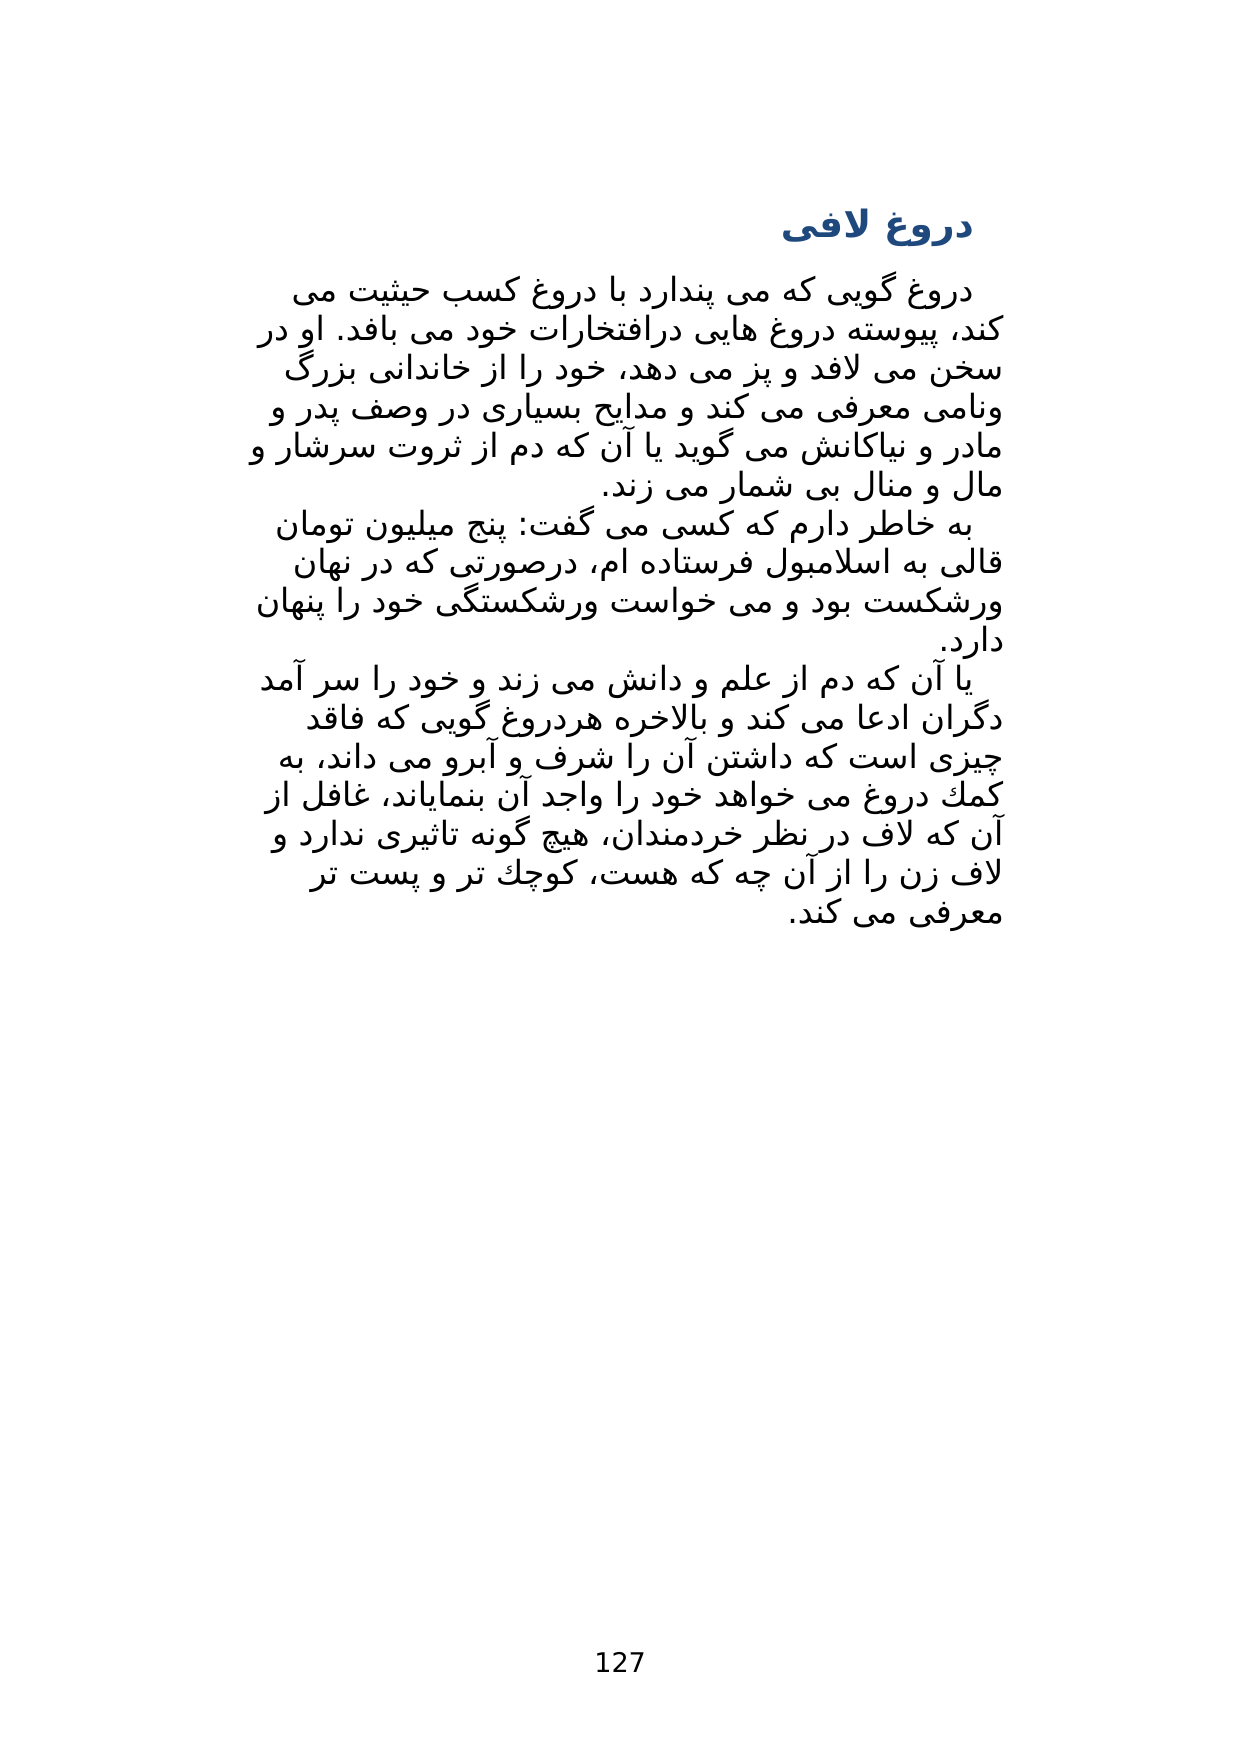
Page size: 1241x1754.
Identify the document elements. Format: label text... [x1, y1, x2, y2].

text به خاطر دارم كه كسى مى گفت: پنج ميليون تومان قالى به اسلامبول فرستاده ام، درصورتى كه در نهان ورشكست بود و مى خواست ورشكستگى خود را پنهان دارد. [236, 504, 1004, 659]
text دروغ گويى كه مى پندارد با دروغ كسب حيثيت مى كند، پيوسته دروغ هايى درافتخارات خود مى بافد. او در سخن مى لافد و پز مى دهد، خود را از خاندانى بزرگ ونامى معرفى مى كند و مدايح بسيارى در وصف پدر و مادر و نياكانش مى گويد يا آن كه دم از ثروت سرشار و مال و منال بى شمار مى زند. [236, 271, 1004, 504]
text يا آن كه دم از علم و دانش مى زند و خود را سر آمد دگران ادعا مى كند و بالاخره هردروغ گويى كه فاقد چيزى است كه داشتن آن را شرف و آبرو مى داند، به كمك دروغ مى خواهد خود را واجد آن بنماياند، غافل از آن كه لاف در نظر خردمندان، هيچ گونه تاثيرى ندارد و لاف زن را از آن چه كه هست، كوچك تر و پست تر معرفى مى كند. [236, 659, 1004, 931]
subtitle دروغ لافى [236, 202, 1004, 246]
